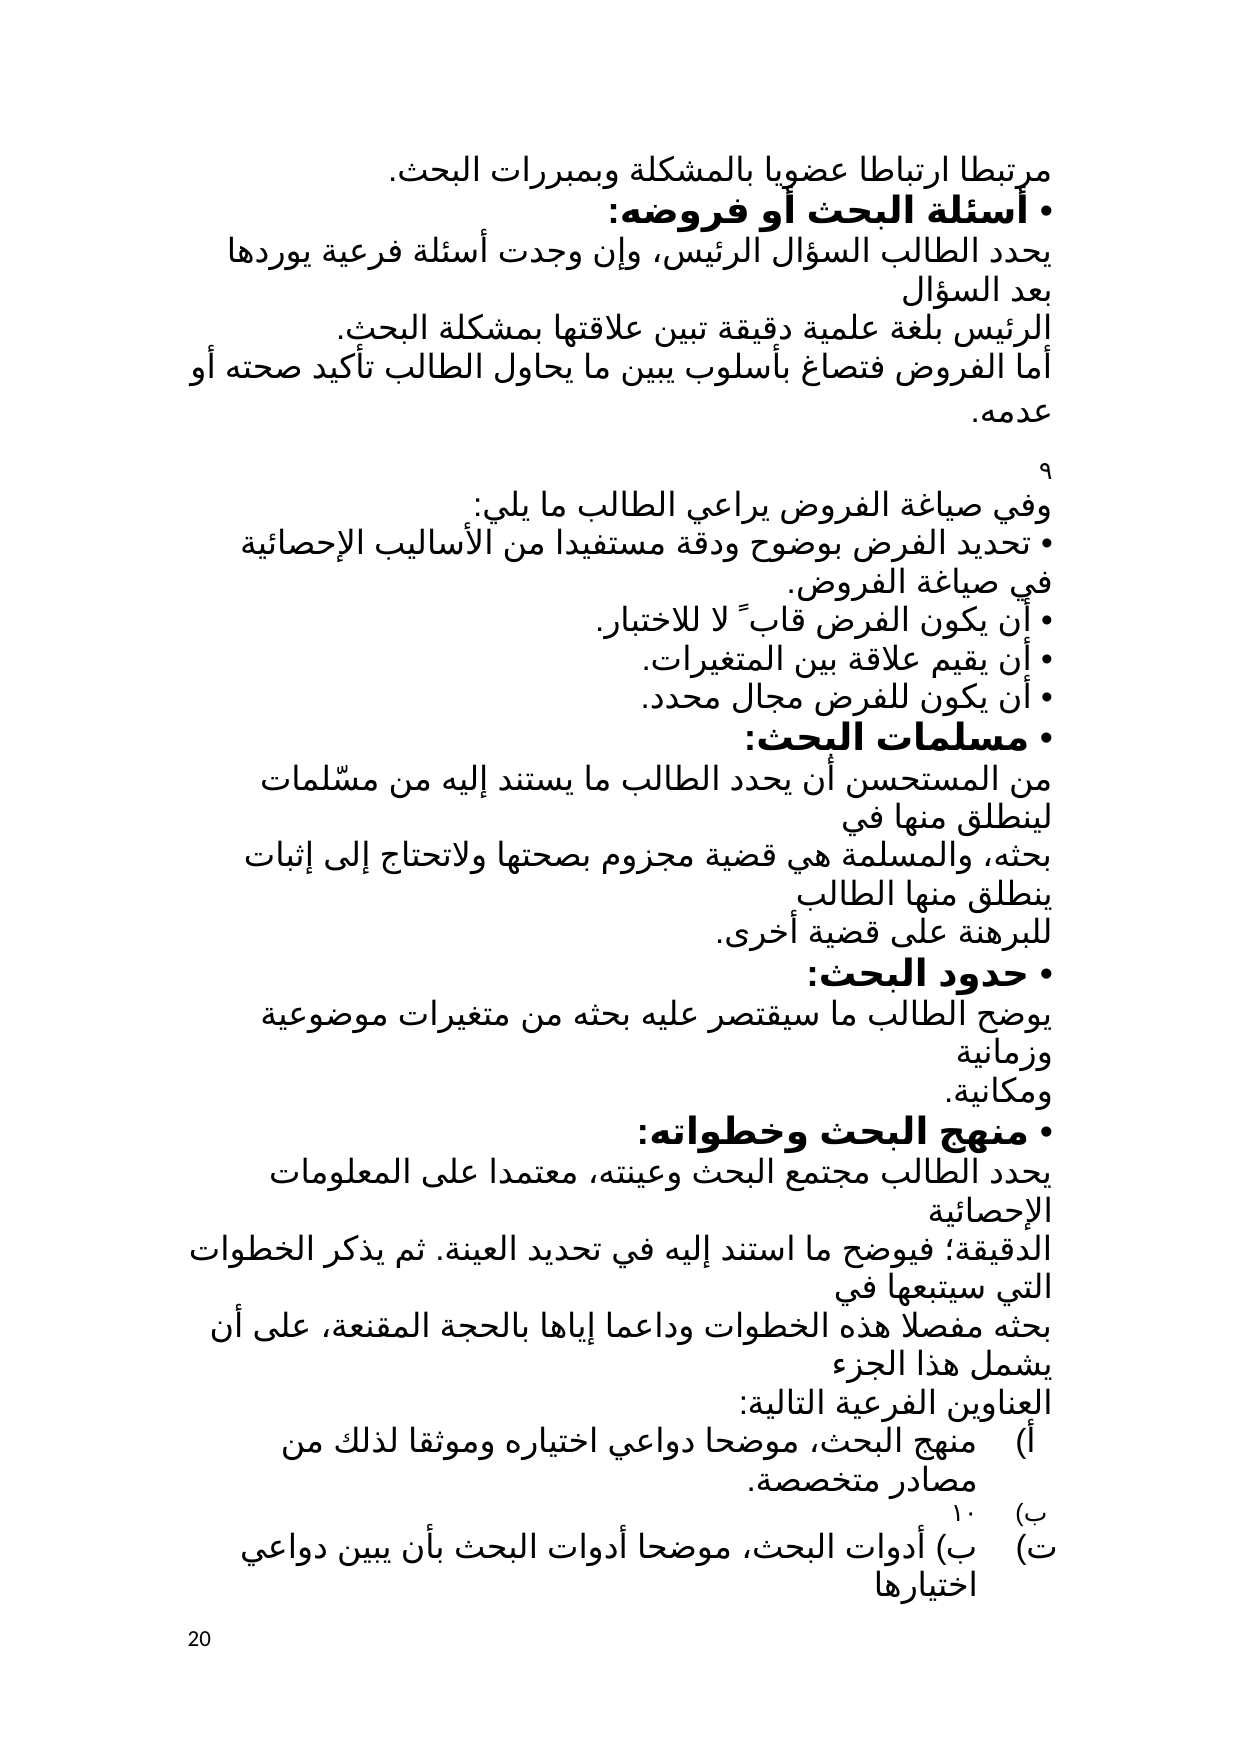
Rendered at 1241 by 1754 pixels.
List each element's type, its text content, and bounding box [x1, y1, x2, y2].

text • أسئلة البحث أو فروضه: [187, 188, 1053, 232]
text يحدد الطالب مجتمع البحث وعينته، معتمدا على المعلومات الإحصائية [187, 1152, 1053, 1229]
text • أن يكون للفرض مجال محدد. [187, 677, 1053, 715]
text بحثه مفصلا هذه الخطوات وداعما إياها بالحجة المقنعة، على أن يشمل هذا الجزء [187, 1306, 1053, 1383]
text • أن يقيم علاقة بين المتغيرات. [187, 638, 1053, 677]
text الدقيقة؛ فيوضح ما استند إليه في تحديد العينة. ثم يذكر الخطوات التي سيتبعها في [187, 1229, 1053, 1306]
text للبرهنة على قضية أخرى. [187, 912, 1053, 951]
text بحثه، والمسلمة هي قضية مجزوم بصحتها ولاتحتاج إلى إثبات ينطلق منها الطالب [187, 835, 1053, 912]
text يحدد الطالب السؤال الرئيس، وإن وجدت أسئلة فرعية يوردها بعد السؤال [187, 232, 1053, 308]
text ومكانية. [187, 1071, 1053, 1109]
text • مسلمات البحث: [187, 715, 1053, 758]
list ب) أدوات البحث، موضحا أدوات البحث بأن يبين دواعي اختيارها [187, 1527, 1015, 1604]
text مرتبطا ارتباطا عضويا بالمشكلة وبمبررات البحث. [187, 150, 1053, 188]
text ٩ [187, 456, 1053, 485]
text أما الفروض فتصاغ بأسلوب يبين ما يحاول الطالب تأكيد صحته أو عدمه. [187, 347, 1053, 429]
text العناوين الفرعية التالية: [187, 1383, 1053, 1421]
text • حدود البحث: [187, 951, 1053, 994]
text الرئيس بلغة علمية دقيقة تبين علاقتها بمشكلة البحث. [187, 308, 1053, 347]
list منهج البحث، موضحا دواعي اختياره وموثقا لذلك من مصادر متخصصة. [187, 1421, 1015, 1498]
text • تحديد الفرض بوضوح ودقة مستفيدا من الأساليب الإحصائية [187, 523, 1053, 562]
text من المستحسن أن يحدد الطالب ما يستند إليه من مسّلمات لينطلق منها في [187, 758, 1053, 835]
text • منهج البحث وخطواته: [187, 1109, 1053, 1152]
text وفي صياغة الفروض يراعي الطالب ما يلي: [187, 485, 1053, 523]
list ١٠ [187, 1498, 1015, 1527]
text • أن يكون الفرض قاب ً لا للاختبار. [187, 600, 1053, 638]
text في صياغة الفروض. [187, 562, 1053, 600]
text يوضح الطالب ما سيقتصر عليه بحثه من متغيرات موضوعية وزمانية [187, 994, 1053, 1071]
